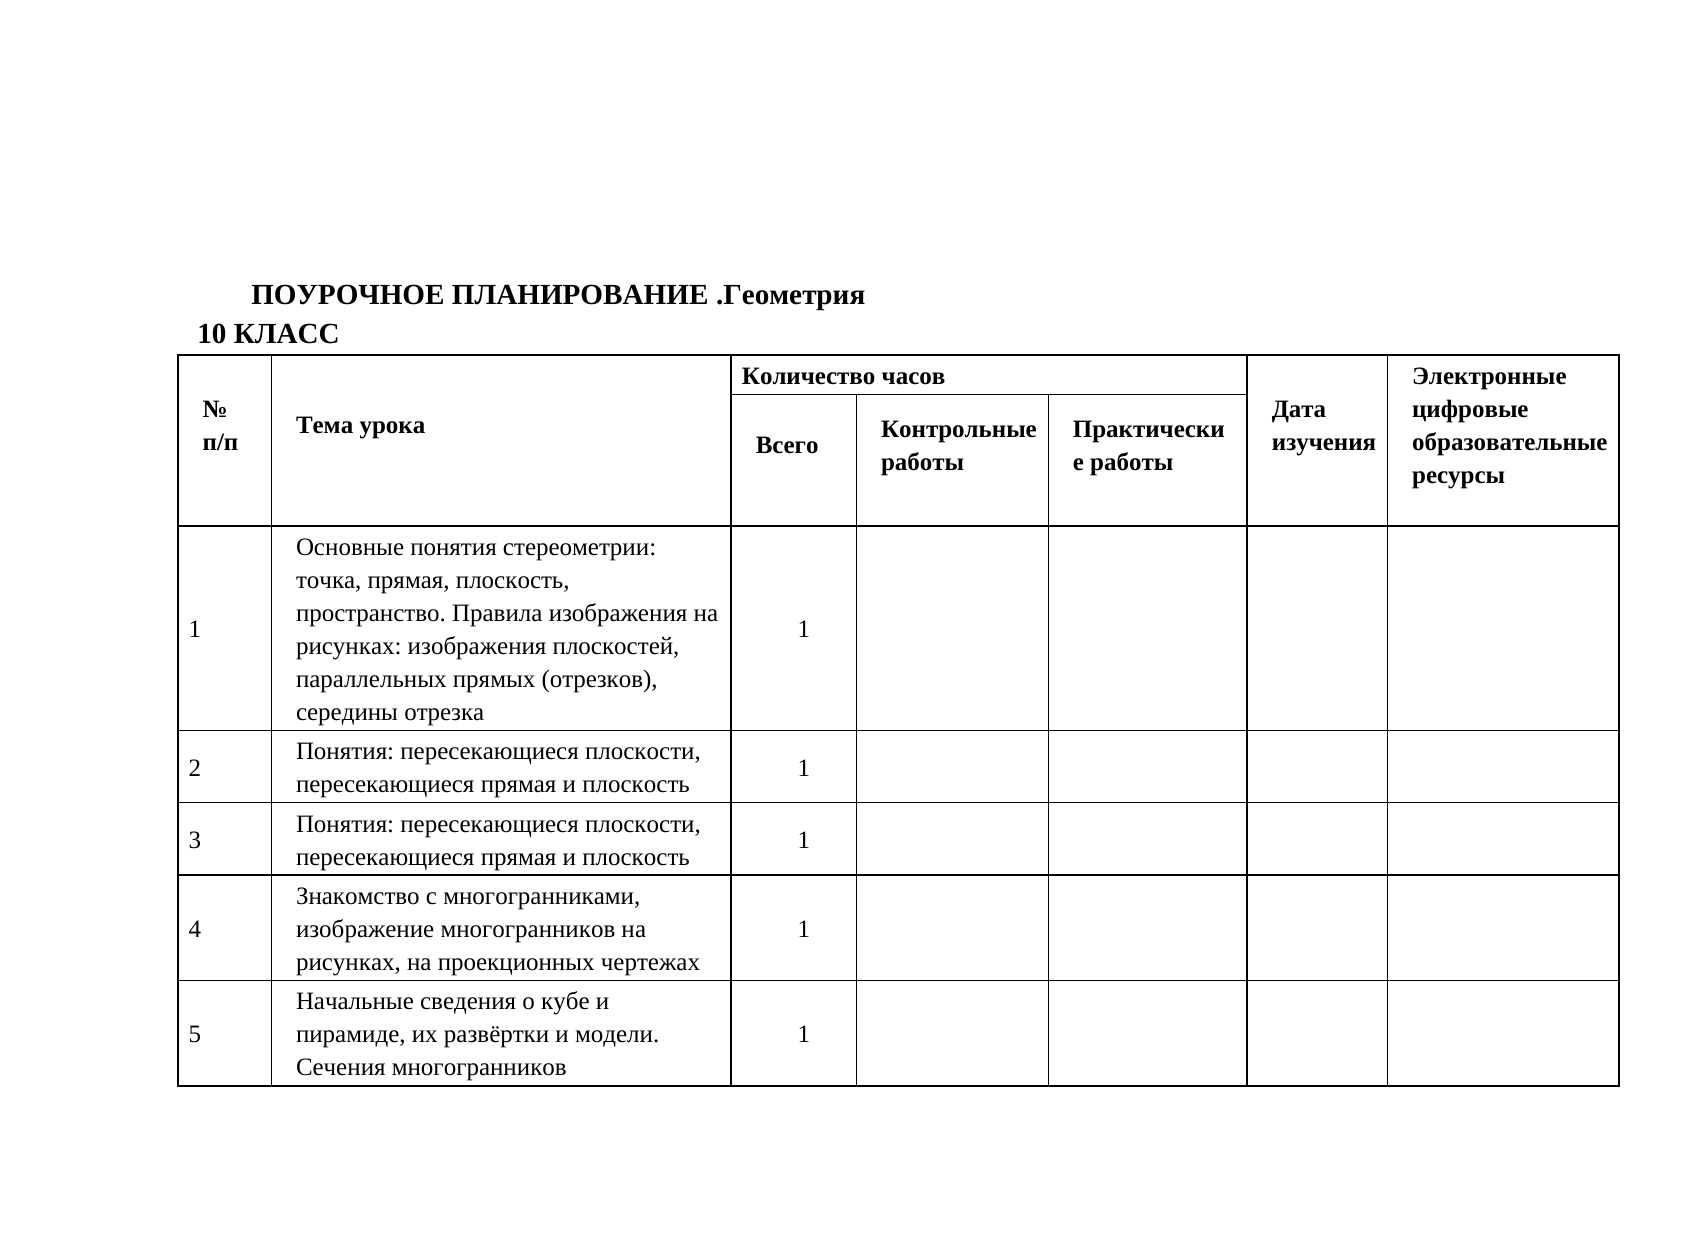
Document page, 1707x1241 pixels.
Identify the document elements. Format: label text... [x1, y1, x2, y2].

table_cell 3 [179, 803, 271, 874]
table_cell Практические работы [1049, 395, 1246, 525]
table_cell 1 [732, 981, 856, 1085]
table_cell 1 [732, 803, 856, 874]
table_cell [1248, 527, 1387, 729]
table_cell [1388, 803, 1618, 874]
table_header Тема урока [272, 356, 730, 525]
table_cell 1 [732, 527, 856, 729]
table_cell [1388, 876, 1618, 980]
table_cell [1049, 876, 1246, 980]
text ПОУРОЧНОЕ ПЛАНИРОВАНИЕ .Геометрия [190, 277, 1618, 311]
text 10 КЛАСС [190, 316, 1618, 349]
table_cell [272, 981, 730, 1085]
table_cell [1049, 803, 1246, 874]
table_cell 5 [179, 981, 271, 1085]
table_cell 2 [179, 731, 271, 802]
table_cell Контрольные работы [857, 395, 1048, 525]
table_cell Знакомство с многогранниками, изображение многогранников на рисунках, на проекционных чертежах [272, 876, 730, 980]
table_cell [857, 803, 1048, 874]
table_header № п/п [179, 356, 271, 525]
table_cell [1248, 731, 1387, 802]
table_cell [857, 981, 1048, 1085]
table_cell [857, 527, 1048, 729]
table_cell [1388, 981, 1618, 1085]
table_cell Понятия: пересекающиеся плоскости, пересекающиеся прямая и плоскость [272, 803, 730, 874]
table_cell Понятия: пересекающиеся плоскости, пересекающиеся прямая и плоскость [272, 731, 730, 802]
table_cell 1 [732, 731, 856, 802]
table_header Количество часов [732, 356, 1246, 394]
table_cell [1388, 731, 1618, 802]
table_header Электронные цифровые образовательные ресурсы [1388, 356, 1618, 525]
table_cell [1248, 981, 1387, 1085]
table_cell [1248, 803, 1387, 874]
table_cell Основные понятия стереометрии: точка, прямая, плоскость, пространство. Правила изображения на рисунках: изображения плоскостей, параллельных прямых (отрезков), середины отрезка [272, 527, 730, 729]
table_cell [857, 731, 1048, 802]
table_cell [857, 876, 1048, 980]
table_cell [1248, 876, 1387, 980]
table_cell 1 [179, 527, 271, 729]
table_cell [1049, 527, 1246, 729]
table_cell Всего [732, 395, 856, 525]
table_cell [1049, 731, 1246, 802]
table_cell 1 [732, 876, 856, 980]
table_header Дата изучения [1248, 356, 1387, 525]
table_cell 4 [179, 876, 271, 980]
table_cell [1388, 527, 1618, 729]
table_cell [1049, 981, 1246, 1085]
